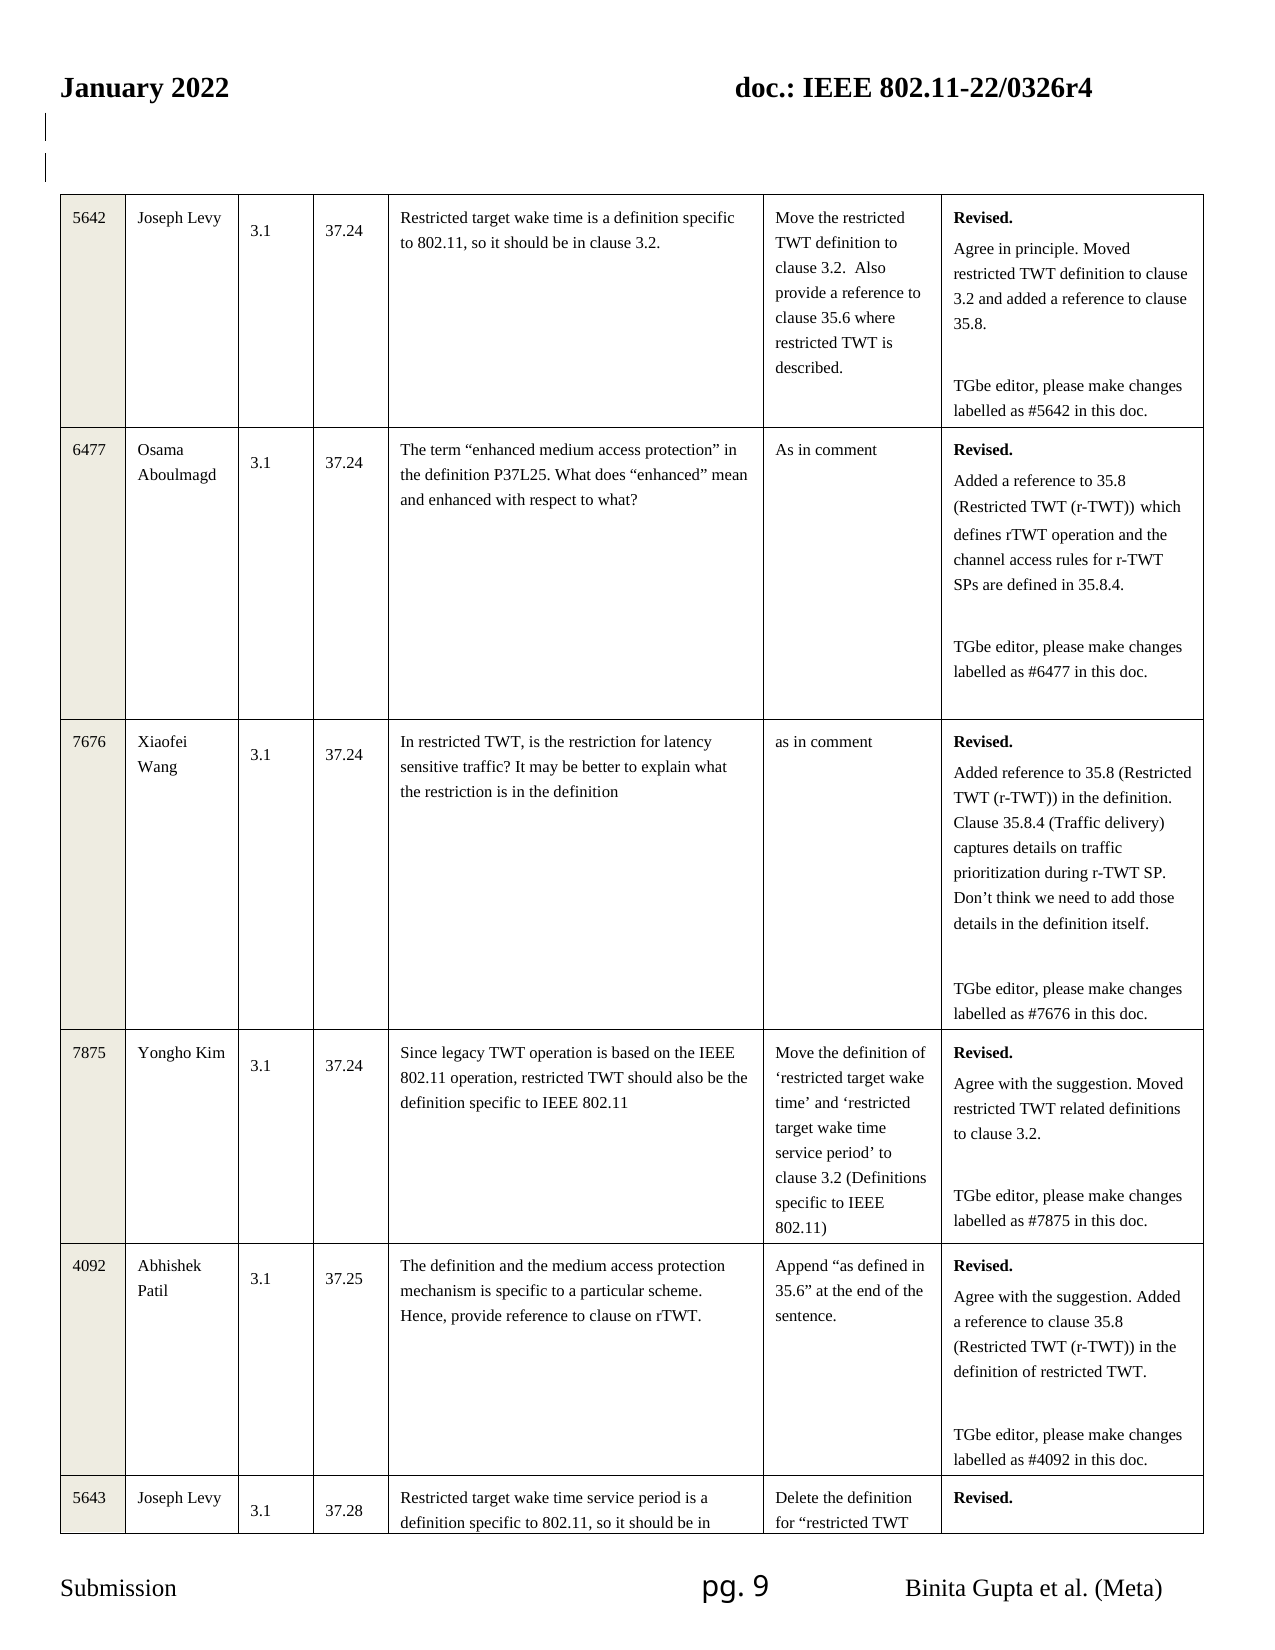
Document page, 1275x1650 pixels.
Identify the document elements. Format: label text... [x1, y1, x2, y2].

table_cell Osama Aboulmagd [126, 428, 238, 719]
table_header 3.1 [239, 195, 313, 427]
table_cell Since legacy TWT operation is based on the IEEE 802.11 operation, restricted TWT should also be the definition specific to IEEE 802.11 [389, 1030, 763, 1243]
table_cell Revised. Added a reference to 35.8 (Restricted TWT (r-TWT)) which defines rTWT operation and the channel access rules for r-TWT SPs are defined in 35.8.4. TGbe editor, please make changes labelled as #6477 in this doc. [942, 428, 1203, 719]
table_cell 3.1 [239, 428, 313, 719]
table_cell As in comment [764, 428, 941, 719]
table_header Move the restricted TWT definition to clause 3.2. Also provide a reference to clause 35.6 where restricted TWT is described. [764, 195, 941, 427]
table_cell 37.28 [314, 1476, 388, 1532]
table_header Revised. Agree in principle. Moved restricted TWT definition to clause 3.2 and added a reference to clause 35.8. TGbe editor, please make changes labelled as #5642 in this doc. [942, 195, 1203, 427]
table_cell 3.1 [239, 720, 313, 1029]
table_cell Move the definition of ‘restricted target wake time’ and ‘restricted target wake time service period’ to clause 3.2 (Definitions specific to IEEE 802.11) [764, 1030, 941, 1243]
table_cell Yongho Kim [126, 1030, 238, 1243]
table_cell Joseph Levy [126, 1476, 238, 1532]
table_cell 37.24 [314, 720, 388, 1029]
table_cell 6477 [61, 428, 125, 719]
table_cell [389, 1476, 763, 1532]
table_cell 4092 [61, 1244, 125, 1475]
table_cell The definition and the medium access protection mechanism is specific to a particular scheme. Hence, provide reference to clause on rTWT. [389, 1244, 763, 1475]
table_cell The term “enhanced medium access protection” in the definition P37L25. What does “enhanced” mean and enhanced with respect to what? [389, 428, 763, 719]
table_cell Revised. Added reference to 35.8 (Restricted TWT (r-TWT)) in the definition. Clause 35.8.4 (Traffic delivery) captures details on traffic prioritization during r-TWT SP. Don’t think we need to add those details in the definition itself. TGbe editor, please make changes labelled as #7676 in this doc. [942, 720, 1203, 1029]
table_header 37.24 [314, 195, 388, 427]
table_cell Xiaofei Wang [126, 720, 238, 1029]
table_header Restricted target wake time is a definition specific to 802.11, so it should be in clause 3.2. [389, 195, 763, 427]
table_header 5642 [61, 195, 125, 427]
table_cell 37.25 [314, 1244, 388, 1475]
table_cell 7676 [61, 720, 125, 1029]
table_cell 5643 [61, 1476, 125, 1532]
table_cell 3.1 [239, 1476, 313, 1532]
table_header Joseph Levy [126, 195, 238, 427]
table_cell Revised. Agree with the suggestion. Moved restricted TWT related definitions to clause 3.2. TGbe editor, please make changes labelled as #7875 in this doc. [942, 1030, 1203, 1243]
table_cell as in comment [764, 720, 941, 1029]
table_cell Abhishek Patil [126, 1244, 238, 1475]
table_cell 37.24 [314, 428, 388, 719]
table_cell 3.1 [239, 1244, 313, 1475]
table_cell 7875 [61, 1030, 125, 1243]
table_cell 3.1 [239, 1030, 313, 1243]
table_cell In restricted TWT, is the restriction for latency sensitive traffic? It may be better to explain what the restriction is in the definition [389, 720, 763, 1029]
table_cell Append “as defined in 35.6” at the end of the sentence. [764, 1244, 941, 1475]
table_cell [764, 1476, 941, 1532]
table_cell Revised. Agree with the suggestion. Added a reference to clause 35.8 (Restricted TWT (r-TWT)) in the definition of restricted TWT. TGbe editor, please make changes labelled as #4092 in this doc. [942, 1244, 1203, 1475]
table_cell 37.24 [314, 1030, 388, 1243]
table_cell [942, 1476, 1203, 1532]
